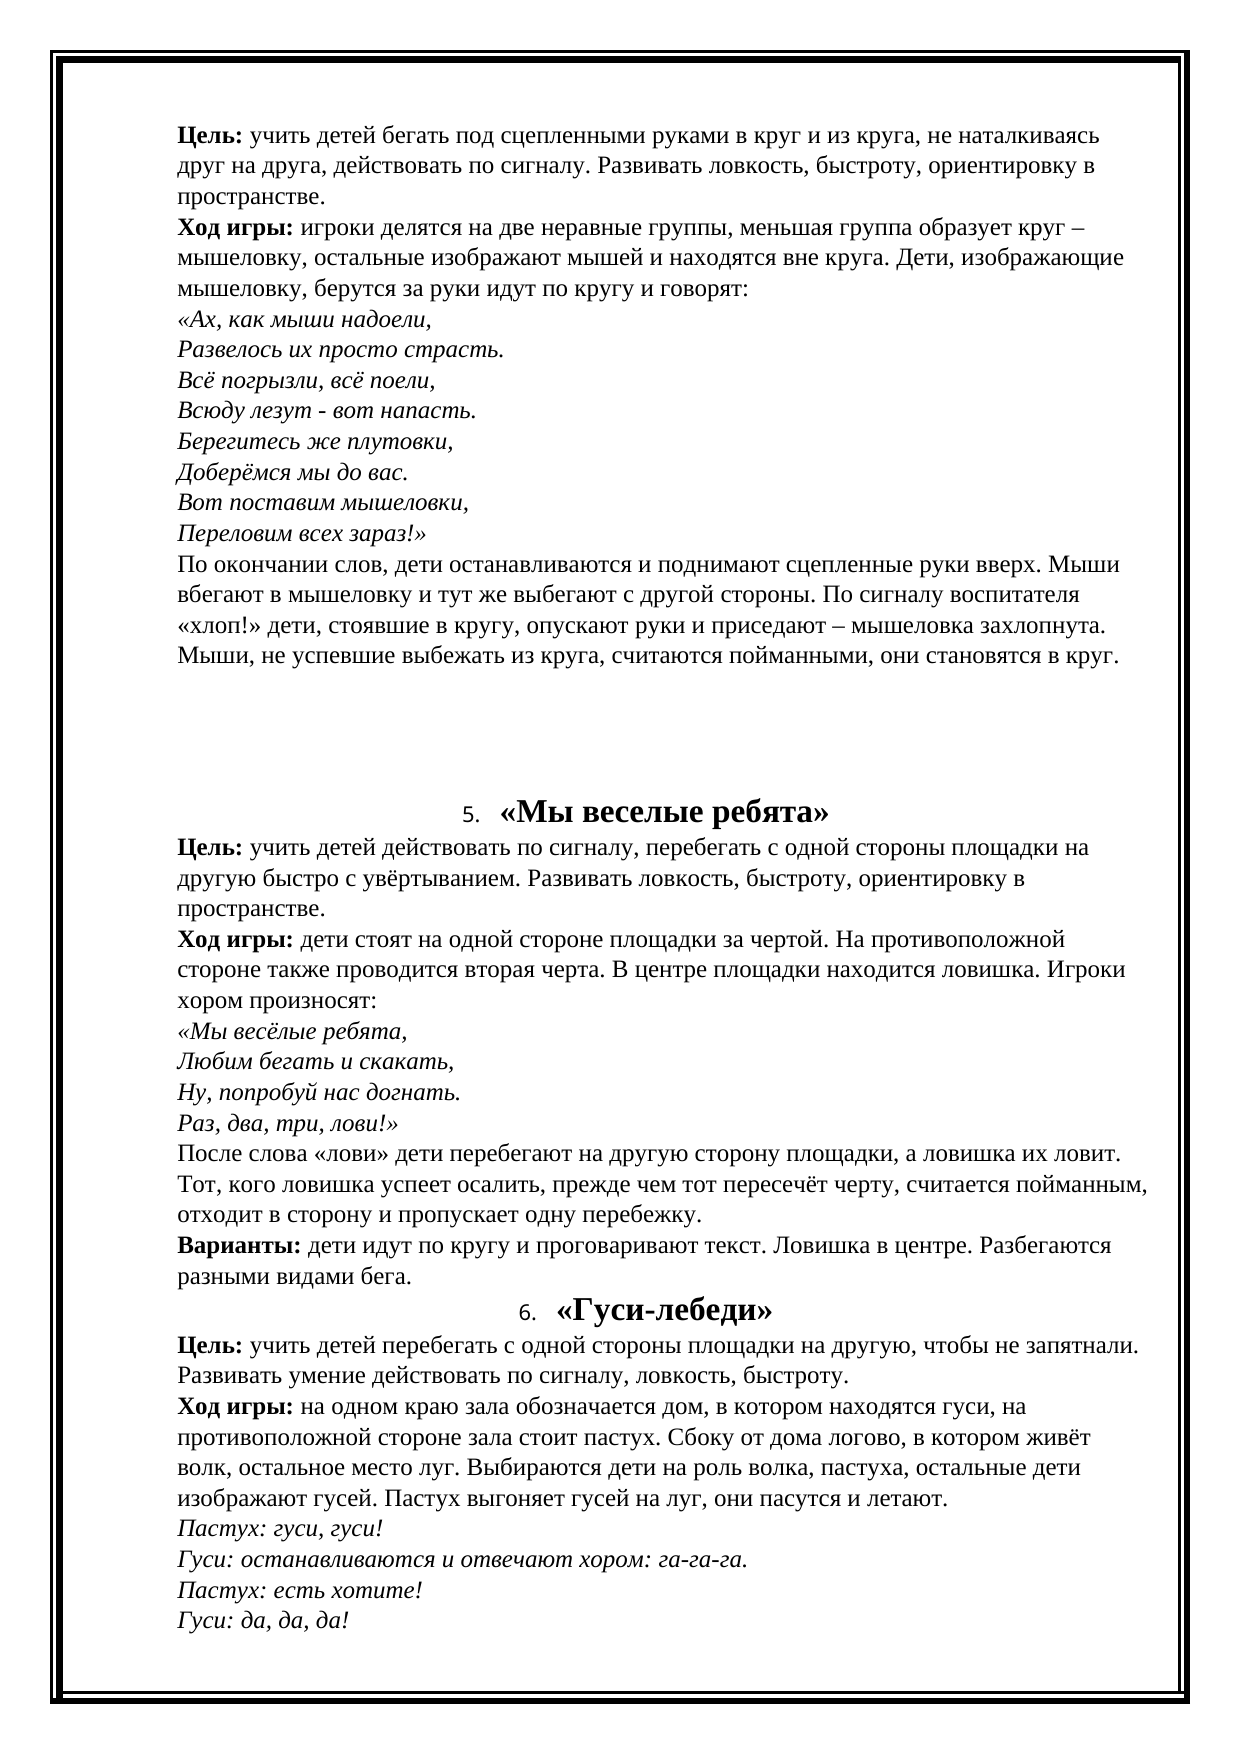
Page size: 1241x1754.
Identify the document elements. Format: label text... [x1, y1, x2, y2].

text Пастух: есть хотите! [177, 1573, 1152, 1603]
text Цель: учить детей действовать по сигналу, перебегать с одной стороны площадки на другую быстро с увёртыванием. Развивать ловкость, быстроту, ориентировку в пространстве. [177, 830, 1152, 922]
text Варианты: дети идут по кругу и проговаривают текст. Ловишка в центре. Разбегаются разными видами бега. [177, 1228, 1152, 1289]
text После слова «лови» дети перебегают на другую сторону площадки, а ловишка их ловит. Тот, кого ловишка успеет осалить, прежде чем тот пересечёт черту, считается пойманным, отходит в сторону и пропускает одну перебежку. [177, 1136, 1152, 1228]
text Всюду лезут - вот напасть. [177, 394, 1152, 424]
text Развелось их просто страсть. [177, 332, 1152, 363]
text Ну, попробуй нас догнать. [177, 1075, 1152, 1106]
text Гуси: останавливаются и отвечают хором: га-га-га. [177, 1542, 1152, 1573]
text Берегитесь же плутовки, [177, 424, 1152, 455]
text Ход игры: игроки делятся на две неравные группы, меньшая группа образует круг – мышеловку, остальные изображают мышей и находятся вне круга. Дети, изображающие мышеловку, берутся за руки идут по кругу и говорят: [177, 210, 1152, 302]
text Всё погрызли, всё поели, [177, 363, 1152, 394]
text Доберёмся мы до вас. [177, 455, 1152, 486]
text Любим бегать и скакать, [177, 1044, 1152, 1075]
text Переловим всех зараз!» [177, 516, 1152, 547]
text Ход игры: на одном краю зала обозначается дом, в котором находятся гуси, на противоположной стороне зала стоит пастух. Сбоку от дома логово, в котором живёт волк, остальное место луг. Выбираются дети на роль волка, пастуха, остальные дети изображают гусей. Пастух выгоняет гусей на луг, они пасутся и летают. [177, 1389, 1152, 1512]
text Ход игры: дети стоят на одной стороне площадки за чертой. На противоположной стороне также проводится вторая черта. В центре площадки находится ловишка. Игроки хором произносят: [177, 922, 1152, 1014]
text Пастух: гуси, гуси! [177, 1512, 1152, 1542]
text По окончании слов, дети останавливаются и поднимают сцепленные руки вверх. Мыши вбегают в мышеловку и тут же выбегают с другой стороны. По сигналу воспитателя «хлоп!» дети, стоявшие в кругу, опускают руки и приседают – мышеловка захлопнута. Мыши, не успевшие выбежать из круга, считаются пойманными, они становятся в круг. [177, 547, 1152, 669]
text «Ах, как мыши надоели, [177, 302, 1152, 332]
list «Гуси-лебеди» [139, 1289, 1152, 1328]
text Раз, два, три, лови!» [177, 1106, 1152, 1136]
text Гуси: да, да, да! [177, 1603, 1152, 1634]
text Цель: учить детей перебегать с одной стороны площадки на другую, чтобы не запятнали. Развивать умение действовать по сигналу, ловкость, быстроту. [177, 1328, 1152, 1389]
list «Мы веселые ребята» [139, 792, 1152, 830]
text «Мы весёлые ребята, [177, 1014, 1152, 1044]
text Цель: учить детей бегать под сцепленными руками в круг и из круга, не наталкиваясь друг на друга, действовать по сигналу. Развивать ловкость, быстроту, ориентировку в пространстве. [177, 118, 1152, 210]
text Вот поставим мышеловки, [177, 486, 1152, 516]
